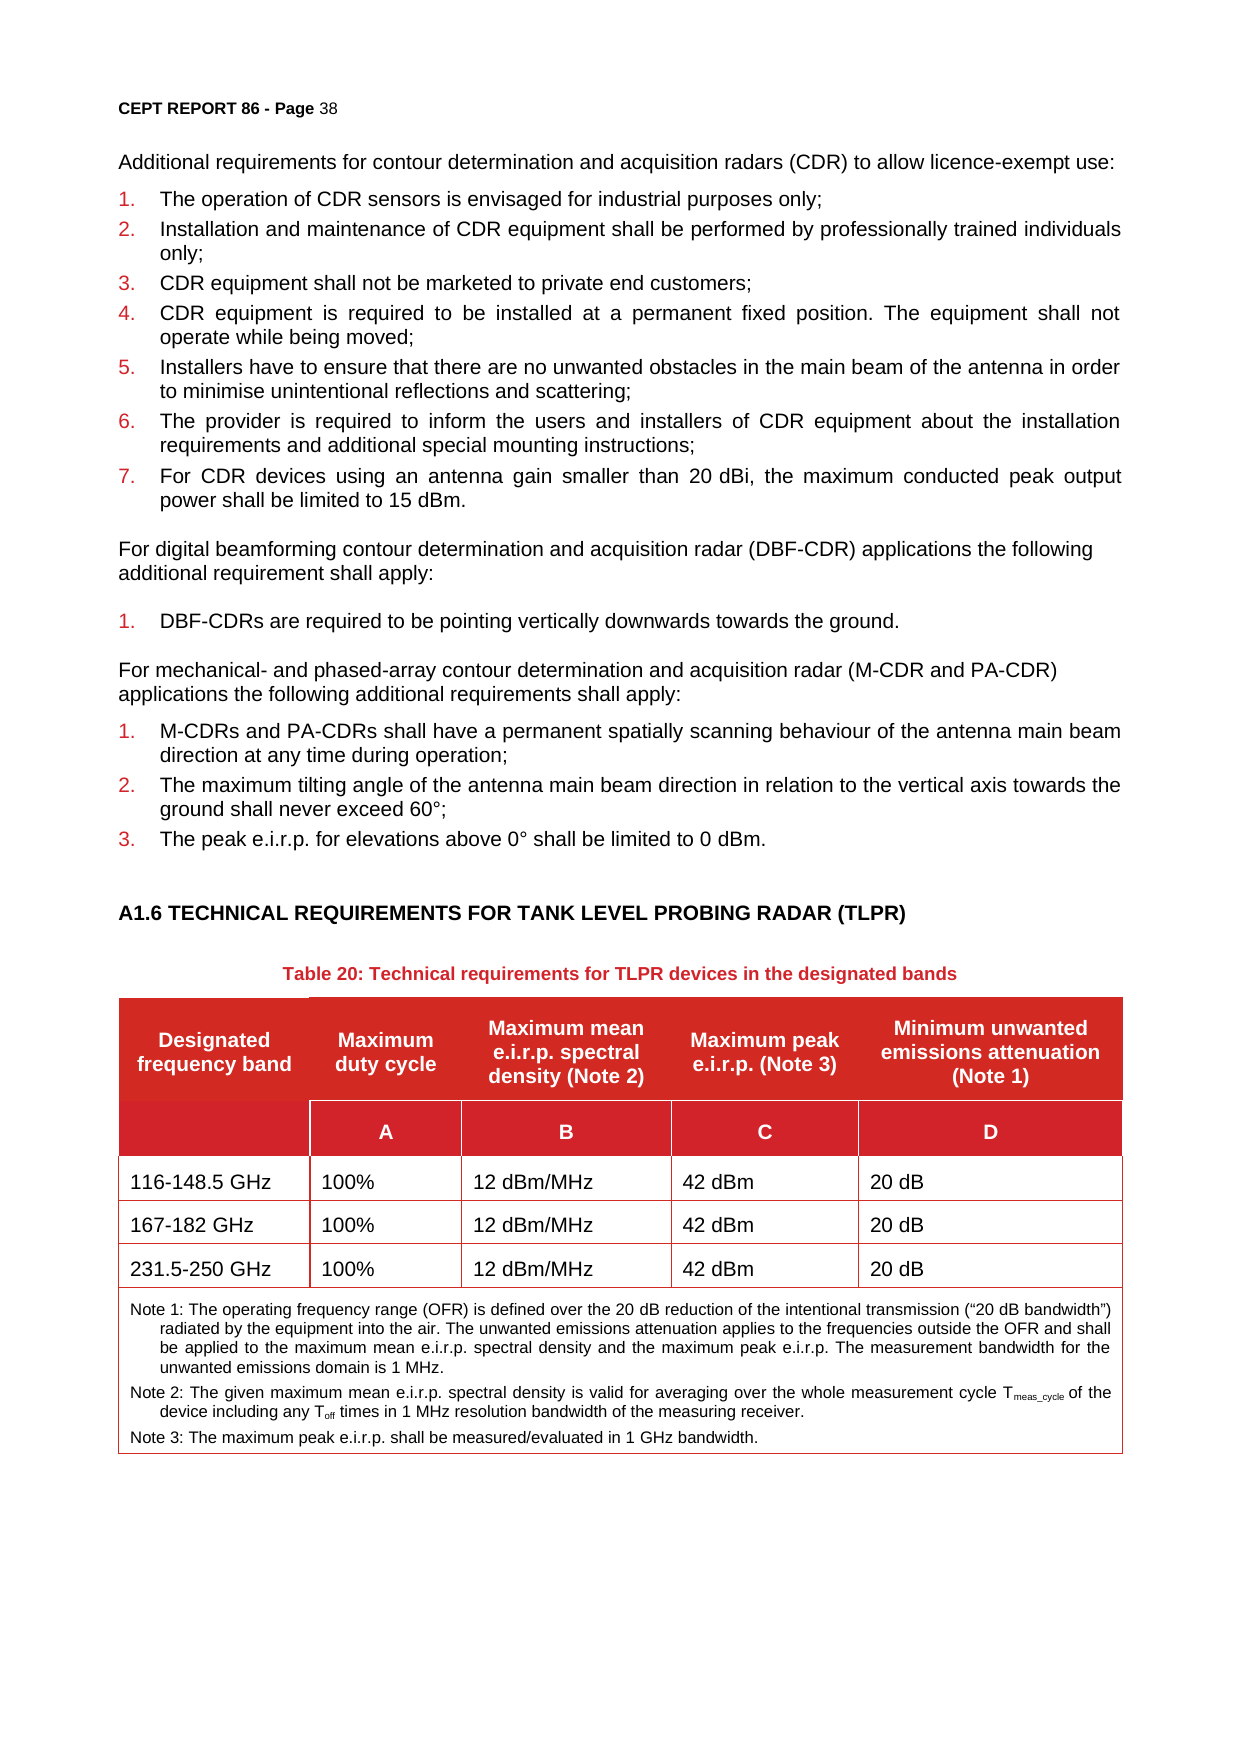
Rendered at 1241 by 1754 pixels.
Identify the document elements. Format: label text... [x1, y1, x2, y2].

table_header Minimum unwanted emissions attenuation (Note 1) [859, 998, 1122, 1100]
list The provider is required to inform the users and installers of CDR equipment about the installation requirements and additional special mounting instructions; [118, 409, 1122, 457]
table_cell 167-182 GHz [119, 1201, 309, 1243]
table_cell 42 dBm [672, 1158, 858, 1200]
list The maximum tilting angle of the antenna main beam direction in relation to the vertical axis towards the ground shall never exceed 60°; [118, 773, 1122, 821]
list Installers have to ensure that there are no unwanted obstacles in the main beam of the antenna in order to minimise unintentional reflections and scattering; [118, 355, 1122, 403]
table_cell 116-148.5 GHz [119, 1158, 309, 1200]
table_cell 100% [311, 1201, 461, 1243]
table_header Maximum peak e.i.r.p. (Note 3) [672, 998, 858, 1100]
list The operation of CDR sensors is envisaged for industrial purposes only; [118, 186, 1122, 210]
table_cell 100% [311, 1158, 461, 1200]
table_cell 100% [311, 1244, 461, 1287]
table_cell 12 dBm/MHz [462, 1158, 671, 1200]
table_cell 20 dB [859, 1158, 1122, 1200]
table_header Maximum mean e.i.r.p. spectral density (Note 2) [462, 998, 671, 1100]
table_cell B [462, 1101, 671, 1156]
list CDR equipment shall not be marketed to private end customers; [118, 271, 1122, 295]
subtitle TECHNICAL REQUIREMENTS FOR TANK LEVEL PROBING RADAR (TLPR) [118, 901, 1122, 925]
text For mechanical- and phased-array contour determination and acquisition radar (M-CDR and PA-CDR) applications the following additional requirements shall apply: [118, 658, 1122, 706]
list CDR equipment is required to be installed at a permanent fixed position. The equipment shall not operate while being moved; [118, 301, 1122, 349]
table_cell 20 dB [859, 1201, 1122, 1243]
table_cell Note 1: The operating frequency range (OFR) is defined over the 20 dB reduction of the intentional transmission (“20 dB bandwidth”) radiated by the equipment into the air. The unwanted emissions attenuation applies to the frequencies outside the OFR and shall be applied to the maximum mean e.i.r.p. spectral density and the maximum peak e.i.r.p. The measurement bandwidth for the unwanted emissions domain is 1 MHz. Note 2: The given maximum mean e.i.r.p. spectral density is valid for averaging over the whole measurement cycle Tmeas_cycle of the device including any Toff times in 1 MHz resolution bandwidth of the measuring receiver. Note 3: The maximum peak e.i.r.p. shall be measured/evaluated in 1 GHz bandwidth. [119, 1288, 1122, 1453]
table_cell 42 dBm [672, 1201, 858, 1243]
table_cell 231.5-250 GHz [119, 1244, 309, 1287]
table_cell 20 dB [859, 1244, 1122, 1287]
text For digital beamforming contour determination and acquisition radar (DBF-CDR) applications the following additional requirement shall apply: [118, 536, 1122, 584]
list DBF-CDRs are required to be pointing vertically downwards towards the ground. [118, 609, 1122, 633]
list M-CDRs and PA-CDRs shall have a permanent spatially scanning behaviour of the antenna main beam direction at any time during operation; [118, 719, 1122, 767]
table_header Maximum duty cycle [311, 998, 461, 1100]
text Additional requirements for contour determination and acquisition radars (CDR) to allow licence-exempt use: [118, 150, 1122, 174]
list Installation and maintenance of CDR equipment shall be performed by professionally trained individuals only; [118, 217, 1122, 264]
table_cell [119, 1101, 309, 1156]
table_cell D [859, 1101, 1122, 1156]
table_header Designated frequency band [119, 998, 309, 1100]
list For CDR devices using an antenna gain smaller than 20 dBi, the maximum conducted peak output power shall be limited to 15 dBm. [118, 463, 1122, 511]
text Table 20: Technical requirements for TLPR devices in the designated bands [118, 962, 1122, 984]
table_cell A [311, 1101, 461, 1156]
table_cell C [672, 1101, 858, 1156]
table_cell 12 dBm/MHz [462, 1244, 671, 1287]
list The peak e.i.r.p. for elevations above 0° shall be limited to 0 dBm. [118, 827, 1122, 851]
table_cell 42 dBm [672, 1244, 858, 1287]
table_cell 12 dBm/MHz [462, 1201, 671, 1243]
